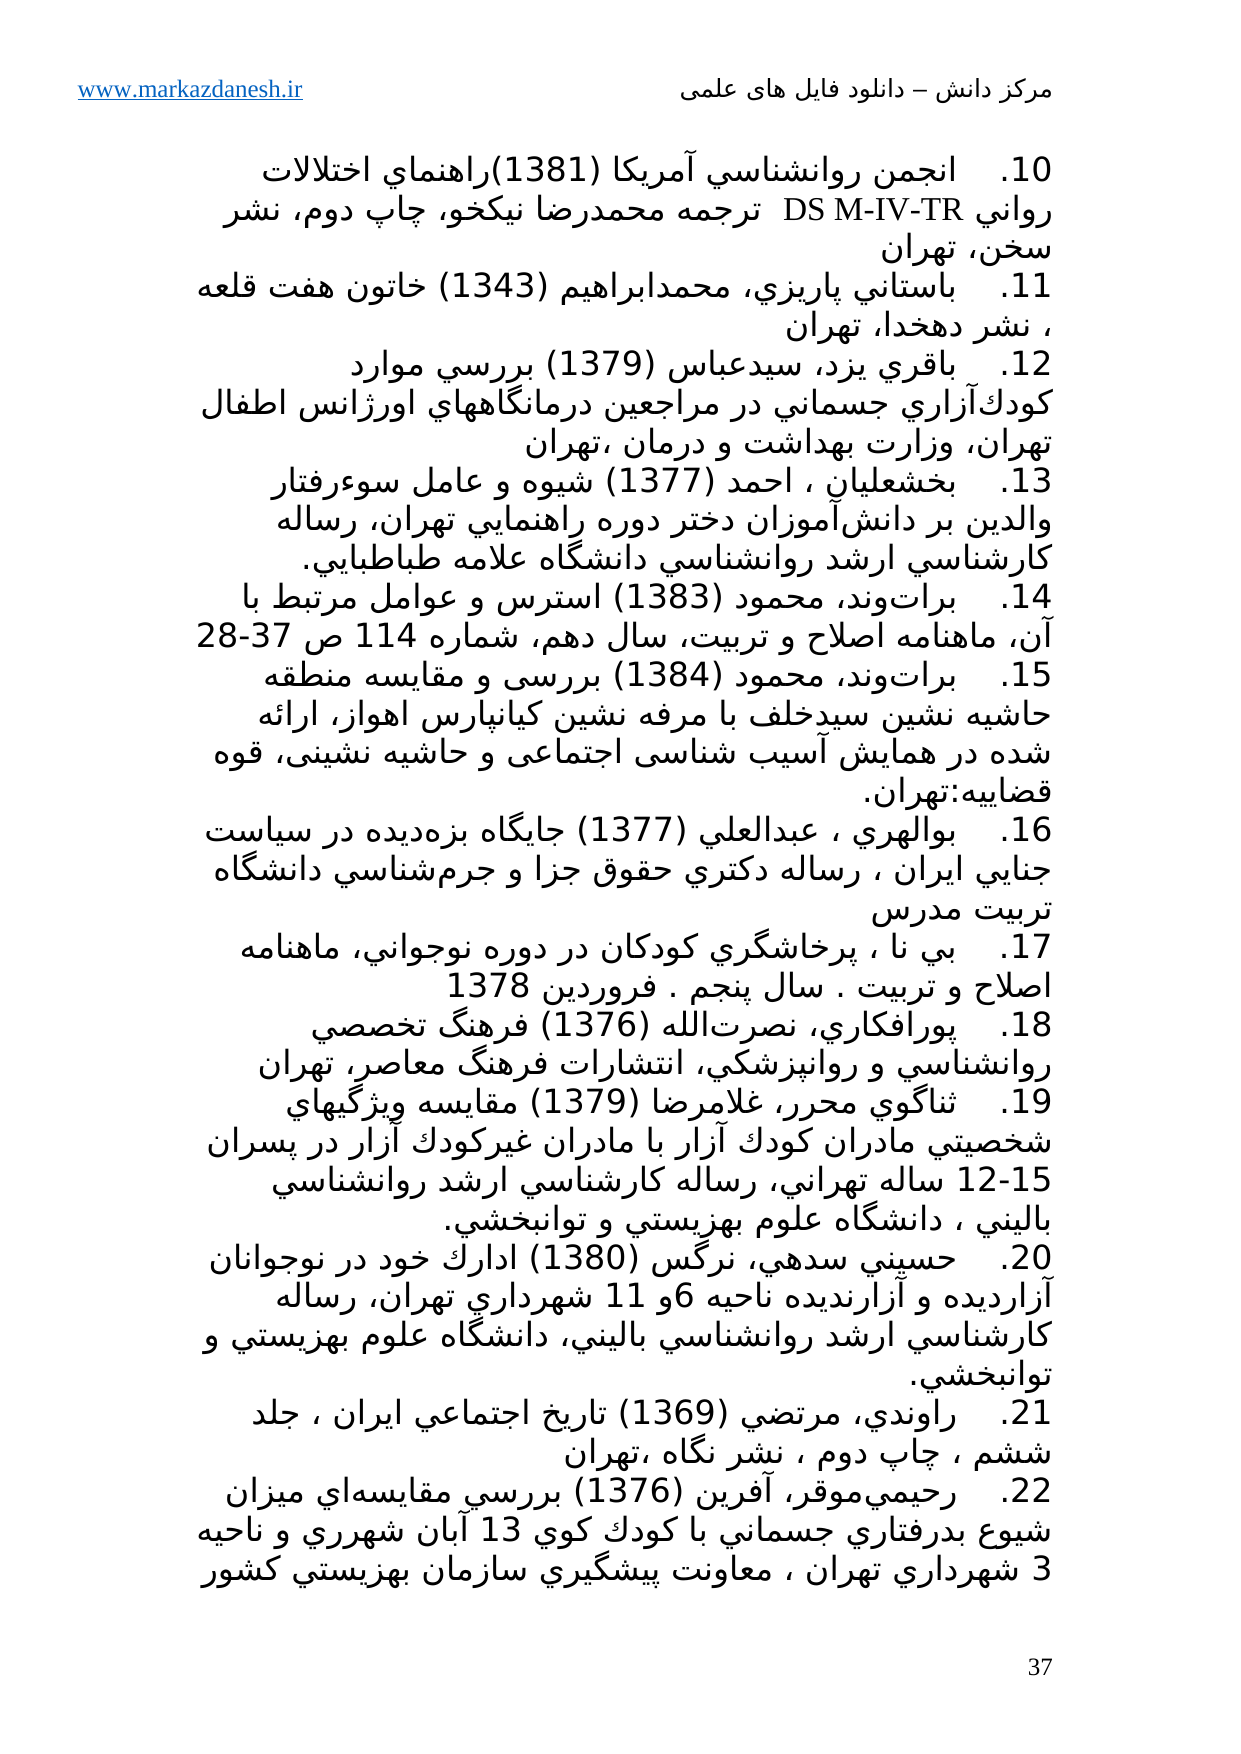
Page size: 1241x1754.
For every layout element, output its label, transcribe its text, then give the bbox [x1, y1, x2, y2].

text 20. حسيني سدهي، نرگس (1380) ادارك خود در نوجوانان آزارديده و آزارنديده ناحيه 6و 11 شهرداري تهران، رساله كارشناسي ارشد روانشناسي باليني، دانشگاه علوم بهزيستي و توانبخشي. [187, 1238, 1053, 1393]
text 22. رحيمي‌موقر، آفرين (1376) بررسي مقايسه‌اي ميزان شيوع بدرفتاري جسماني با كودك كوي 13 آبان شهرري و ناحيه 3 شهرداري تهران ، معاونت پيشگيري سازمان بهزيستي كشور [187, 1471, 1053, 1588]
text 15. برات‌وند، محمود (1384) بررسی و مقایسه منطقه حاشیه نشین سیدخلف با مرفه نشین کیانپارس اهواز، ارائه شده در همایش آسیب شناسی اجتماعی و حاشیه نشینی، قوه قضاییه:تهران. [187, 655, 1053, 811]
text 12. باقري يزد، سيدعباس (1379) بررسي موارد كودك‌آزاري جسماني در مراجعين درمانگاههاي اورژانس اطفال تهران، وزارت بهداشت و درمان ،‌تهران [187, 344, 1053, 461]
text 14. برات‌وند، محمود (1383) استرس و عوامل مرتبط با آن، ماهنامه اصلاح و تربيت، سال دهم، شماره 114 ص 37-28 [187, 578, 1053, 655]
text 13. بخشعليان ، احمد (1377) شيوه و عامل سوءرفتار والدين بر دانش‌آموزان دختر دوره راهنمايي تهران، رساله كارشناسي ارشد روانشناسي دانشگاه علامه طباطبايي. [187, 461, 1053, 578]
text 17. بي نا ، پرخاشگري كودكان در دوره نوجواني، ماهنامه اصلاح و تربيت . سال پنجم . فروردين 1378 [187, 927, 1053, 1005]
text 16. بوالهري ، عبدالعلي (1377) جايگاه بزه‌ديده در سياست جنايي ايران ، رساله دكتري حقوق جزا و جرم‌شناسي دانشگاه تربيت مدرس [187, 811, 1053, 927]
text 19. ثناگوي محرر، غلامرضا (1379) مقايسه ويژگيهاي شخصيتي مادران كودك ‌آزار با مادران غيركودك آزار در پسران 15-12 ساله تهراني، رساله كارشناسي ارشد روانشناسي باليني ، دانشگاه علوم بهزيستي و توانبخشي. [187, 1083, 1053, 1238]
text 11. باستاني پاريزي، محمدابراهيم (1343) خاتون هفت قلعه ، نشر دهخدا، تهران [187, 267, 1053, 344]
text 21. راوندي، مرتضي (1369) تاريخ اجتماعي ايران ، جلد ششم ، چاپ دوم ، نشر نگاه ،‌تهران [187, 1393, 1053, 1471]
text 18. پورافكاري، نصرت‌الله (1376) فرهنگ تخصصي روانشناسي و روانپزشكي، انتشارات فرهنگ معاصر، تهران [187, 1005, 1053, 1083]
text 10. انجمن روانشناسي آمريكا (1381)راهنماي اختلالات رواني DS M-IV-TR ترجمه محمدرضا نيكخو، چاپ دوم، نشر سخن، تهران [187, 150, 1053, 267]
